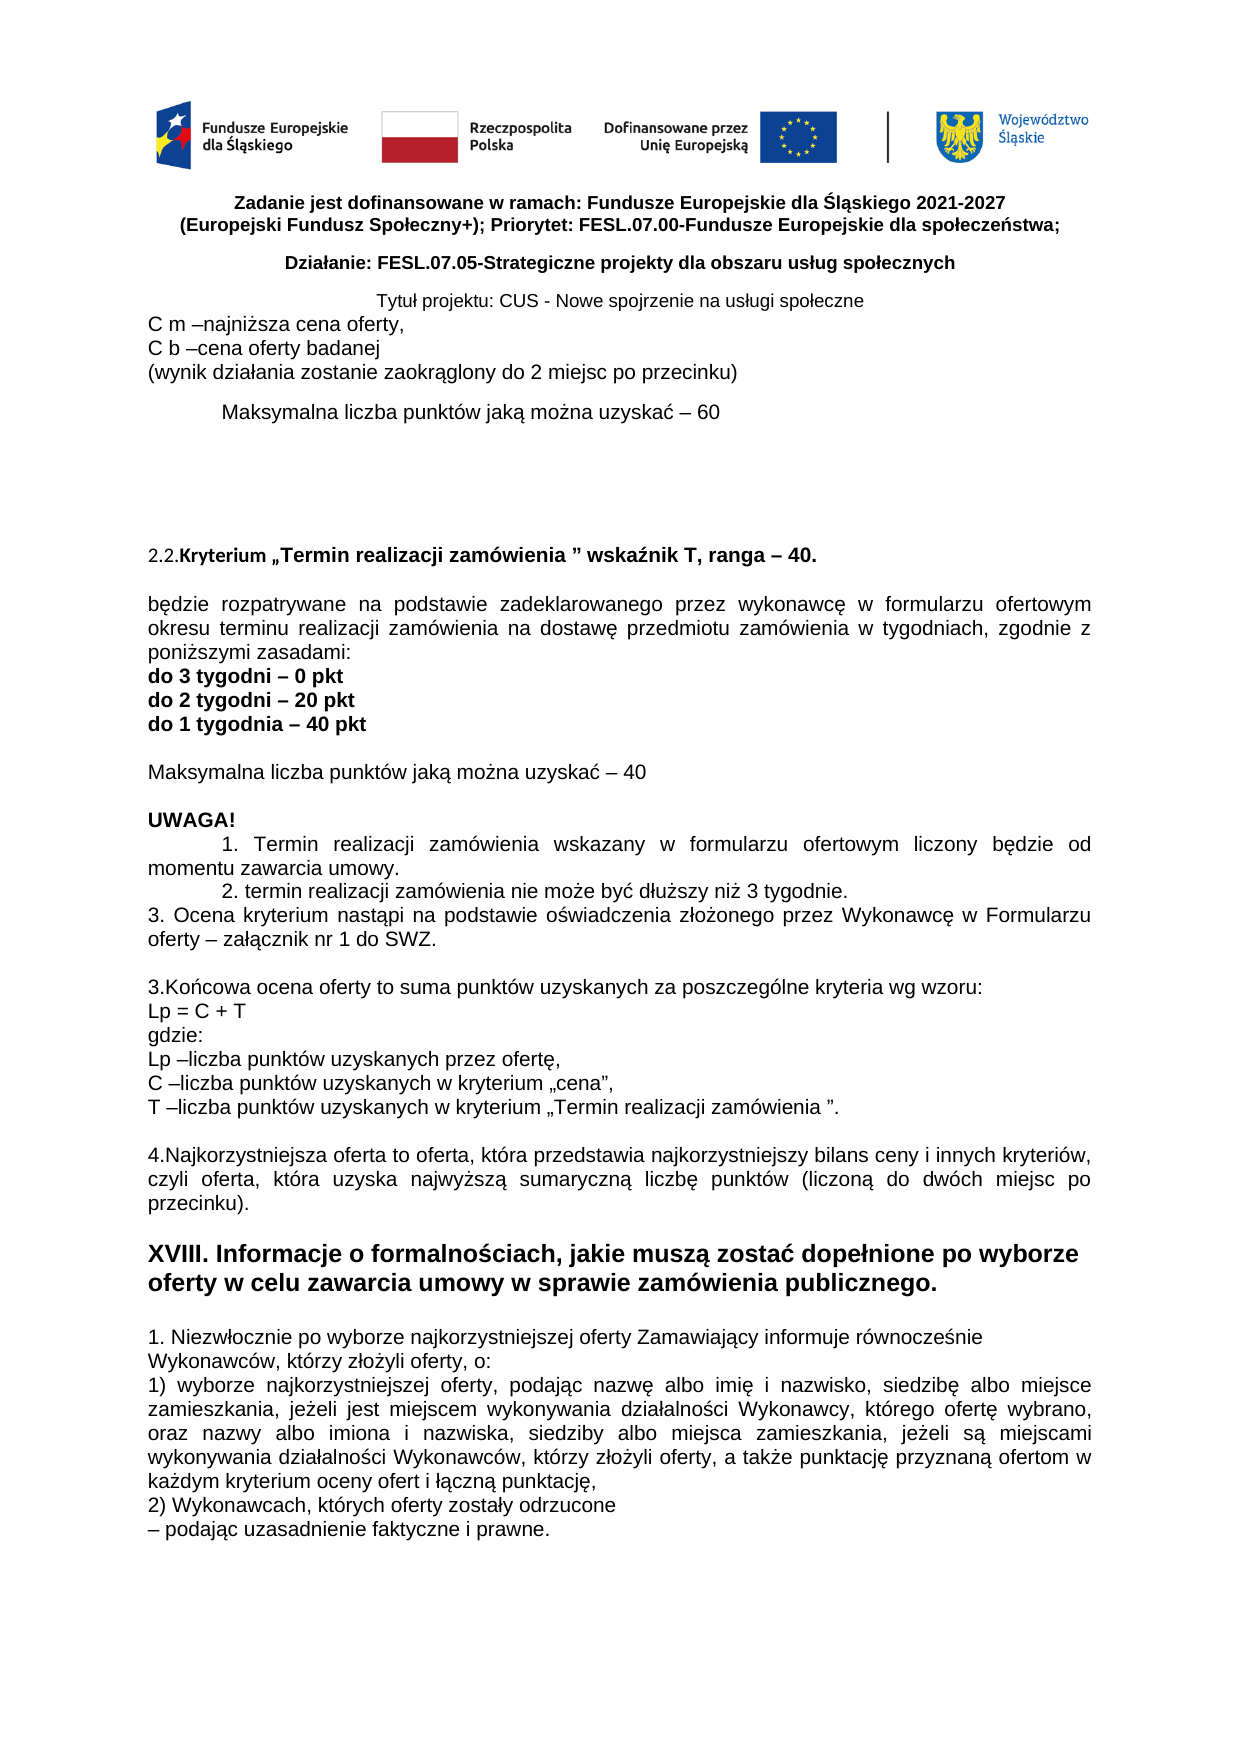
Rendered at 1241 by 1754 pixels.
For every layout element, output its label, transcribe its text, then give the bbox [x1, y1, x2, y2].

text będzie rozpatrywane na podstawie zadeklarowanego przez wykonawcę w formularzu ofertowym okresu terminu realizacji zamówienia na dostawę przedmiotu zamówienia w tygodniach, zgodnie z poniższymi zasadami: [148, 592, 1093, 664]
text do 2 tygodni – 20 pkt [148, 688, 1093, 712]
text do 3 tygodni – 0 pkt [148, 664, 1093, 688]
text C –liczba punktów uzyskanych w kryterium „cena”, [148, 1071, 1093, 1095]
text Wykonawców, którzy złożyli oferty, o: [148, 1349, 1093, 1373]
text do 1 tygodnia – 40 pkt [148, 712, 1093, 736]
text gdzie: [148, 1023, 1093, 1047]
list 2. termin realizacji zamówienia nie może być dłuższy niż 3 tygodnie. [148, 879, 1093, 903]
text 2.2.Kryterium „Termin realizacji zamówienia ” wskaźnik T, ranga – 40. [148, 542, 1093, 568]
text 4.Najkorzystniejsza oferta to oferta, która przedstawia najkorzystniejszy bilans ceny i innych kryteriów, czyli oferta, która uzyska najwyższą sumaryczną liczbę punktów (liczoną do dwóch miejsc po przecinku). [148, 1143, 1093, 1215]
text Maksymalna liczba punktów jaką można uzyskać – 40 [148, 759, 1093, 783]
text C b –cena oferty badanej [148, 336, 1093, 359]
text XVIII. Informacje o formalnościach, jakie muszą zostać dopełnione po wyborze oferty w celu zawarcia umowy w sprawie zamówienia publicznego. [148, 1239, 1093, 1296]
text Lp –liczba punktów uzyskanych przez ofertę, [148, 1047, 1093, 1071]
text Maksymalna liczba punktów jaką można uzyskać – 60 [148, 400, 1093, 424]
text C m –najniższa cena oferty, [148, 312, 1093, 336]
text 3. Ocena kryterium nastąpi na podstawie oświadczenia złożonego przez Wykonawcę w Formularzu oferty – załącznik nr 1 do SWZ. [148, 903, 1093, 951]
text 1) wyborze najkorzystniejszej oferty, podając nazwę albo imię i nazwisko, siedzibę albo miejsce zamieszkania, jeżeli jest miejscem wykonywania działalności Wykonawcy, którego ofertę wybrano, oraz nazwy albo imiona i nazwiska, siedziby albo miejsca zamieszkania, jeżeli są miejscami wykonywania działalności Wykonawców, którzy złożyli oferty, a także punktację przyznaną ofertom w każdym kryterium oceny ofert i łączną punktację, [148, 1373, 1093, 1493]
list 1. Termin realizacji zamówienia wskazany w formularzu ofertowym liczony będzie od momentu zawarcia umowy. [148, 831, 1093, 879]
text 1. Niezwłocznie po wyborze najkorzystniejszej oferty Zamawiający informuje równocześnie [148, 1325, 1093, 1349]
text 3.Końcowa ocena oferty to suma punktów uzyskanych za poszczególne kryteria wg wzoru: [148, 975, 1093, 999]
text 2) Wykonawcach, których oferty zostały odrzucone [148, 1493, 1093, 1517]
text UWAGA! [148, 807, 1093, 831]
text T –liczba punktów uzyskanych w kryterium „Termin realizacji zamówienia ”. [148, 1095, 1093, 1119]
text Lp = C + T [148, 999, 1093, 1023]
text – podając uzasadnienie faktyczne i prawne. [148, 1517, 1093, 1541]
text (wynik działania zostanie zaokrąglony do 2 miejsc po przecinku) [148, 359, 1093, 383]
